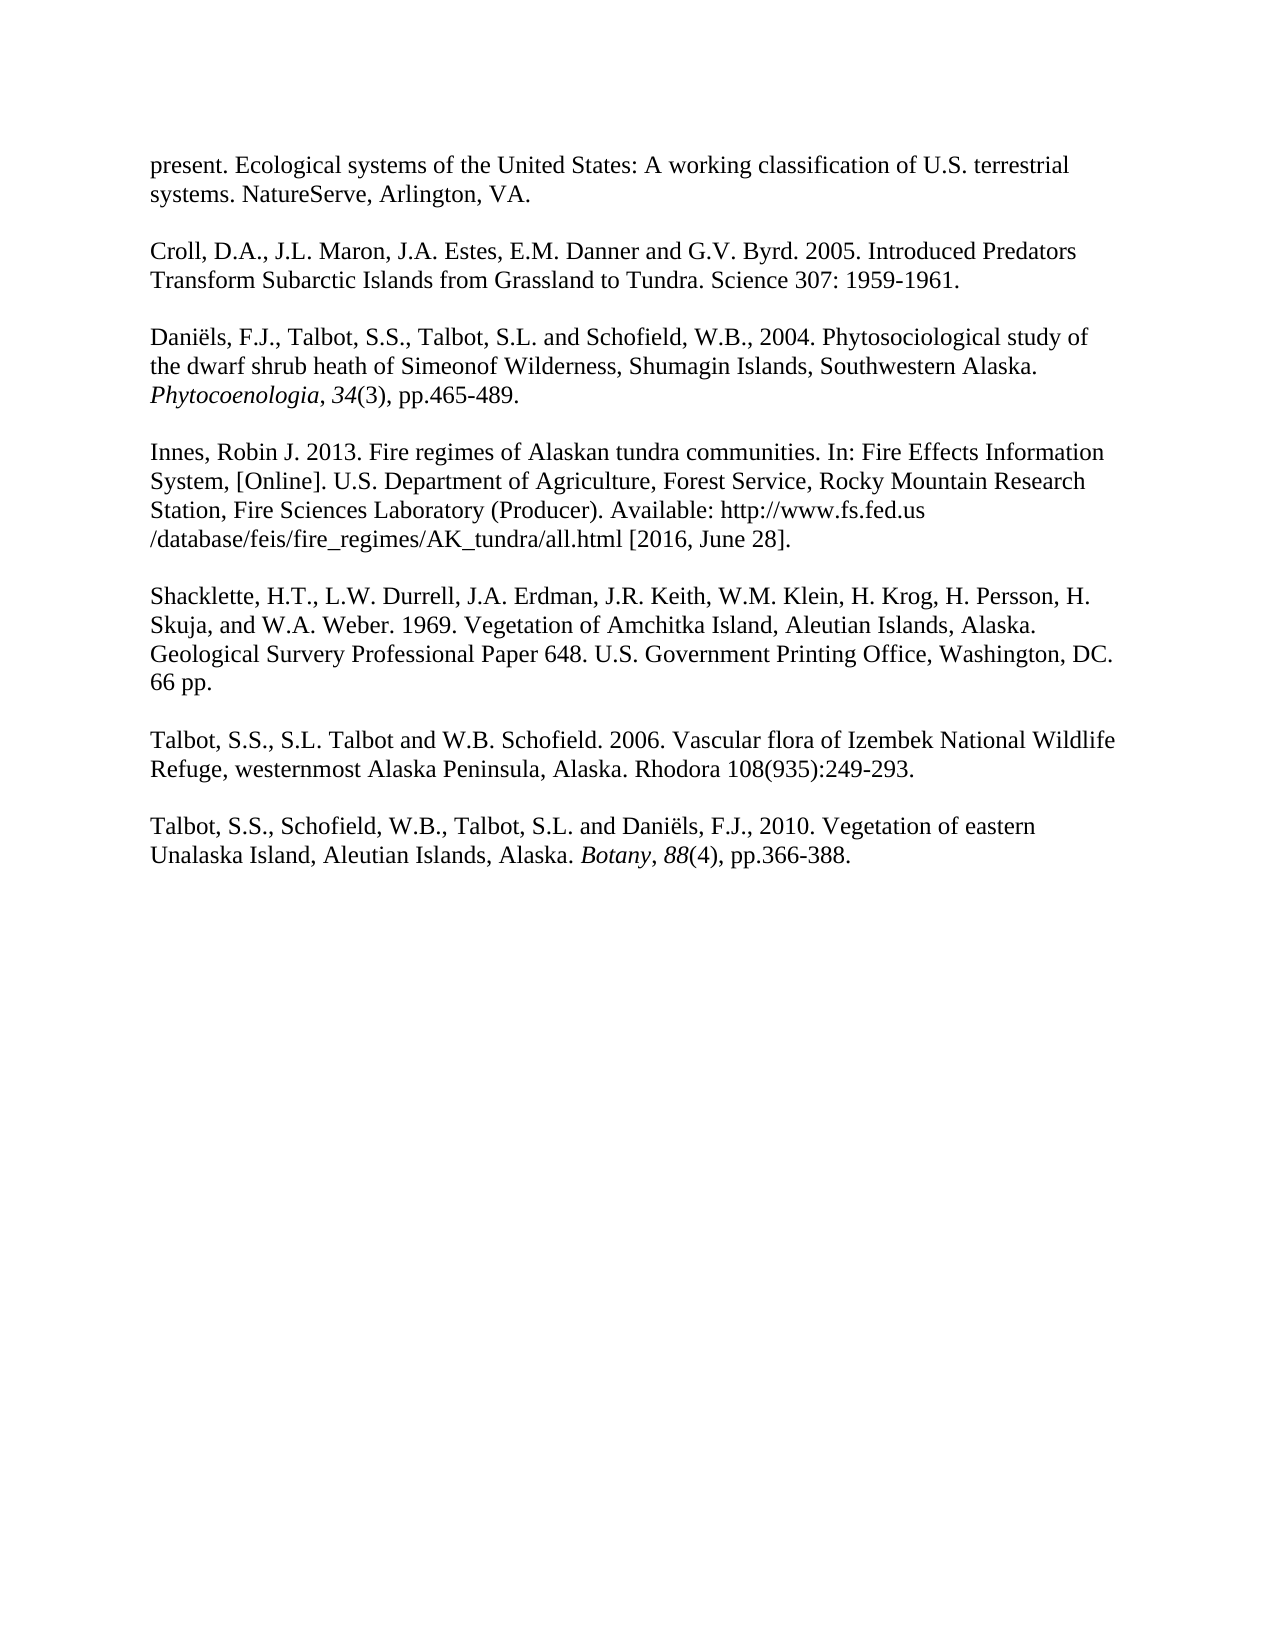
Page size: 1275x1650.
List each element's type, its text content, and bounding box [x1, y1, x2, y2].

text /database/feis/fire_regimes/AK_tundra/all.html [2016, June 28]. [150, 524, 1125, 552]
text Innes, Robin J. 2013. Fire regimes of Alaskan tundra communities. In: Fire Effects Information System, [Online]. U.S. Department of Agriculture, Forest Service, Rocky Mountain Research Station, Fire Sciences Laboratory (Producer). Available: http://www.fs.fed.us [150, 437, 1125, 524]
text Daniëls, F.J., Talbot, S.S., Talbot, S.L. and Schofield, W.B., 2004. Phytosociological study of the dwarf shrub heath of Simeonof Wilderness, Shumagin Islands, Southwestern Alaska. Phytocoenologia, 34(3), pp.465-489. [150, 322, 1125, 409]
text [150, 150, 1125, 207]
text Talbot, S.S., Schofield, W.B., Talbot, S.L. and Daniëls, F.J., 2010. Vegetation of eastern Unalaska Island, Aleutian Islands, Alaska. Botany, 88(4), pp.366-388. [150, 811, 1125, 869]
text Talbot, S.S., S.L. Talbot and W.B. Schofield. 2006. Vascular flora of Izembek National Wildlife Refuge, westernmost Alaska Peninsula, Alaska. Rhodora 108(935):249-293. [150, 725, 1125, 782]
text Shacklette, H.T., L.W. Durrell, J.A. Erdman, J.R. Keith, W.M. Klein, H. Krog, H. Persson, H. Skuja, and W.A. Weber. 1969. Vegetation of Amchitka Island, Aleutian Islands, Alaska. Geological Survery Professional Paper 648. U.S. Government Printing Office, Washington, DC. 66 pp. [150, 581, 1125, 696]
text Croll, D.A., J.L. Maron, J.A. Estes, E.M. Danner and G.V. Byrd. 2005. Introduced Predators Transform Subarctic Islands from Grassland to Tundra. Science 307: 1959-1961. [150, 236, 1125, 294]
